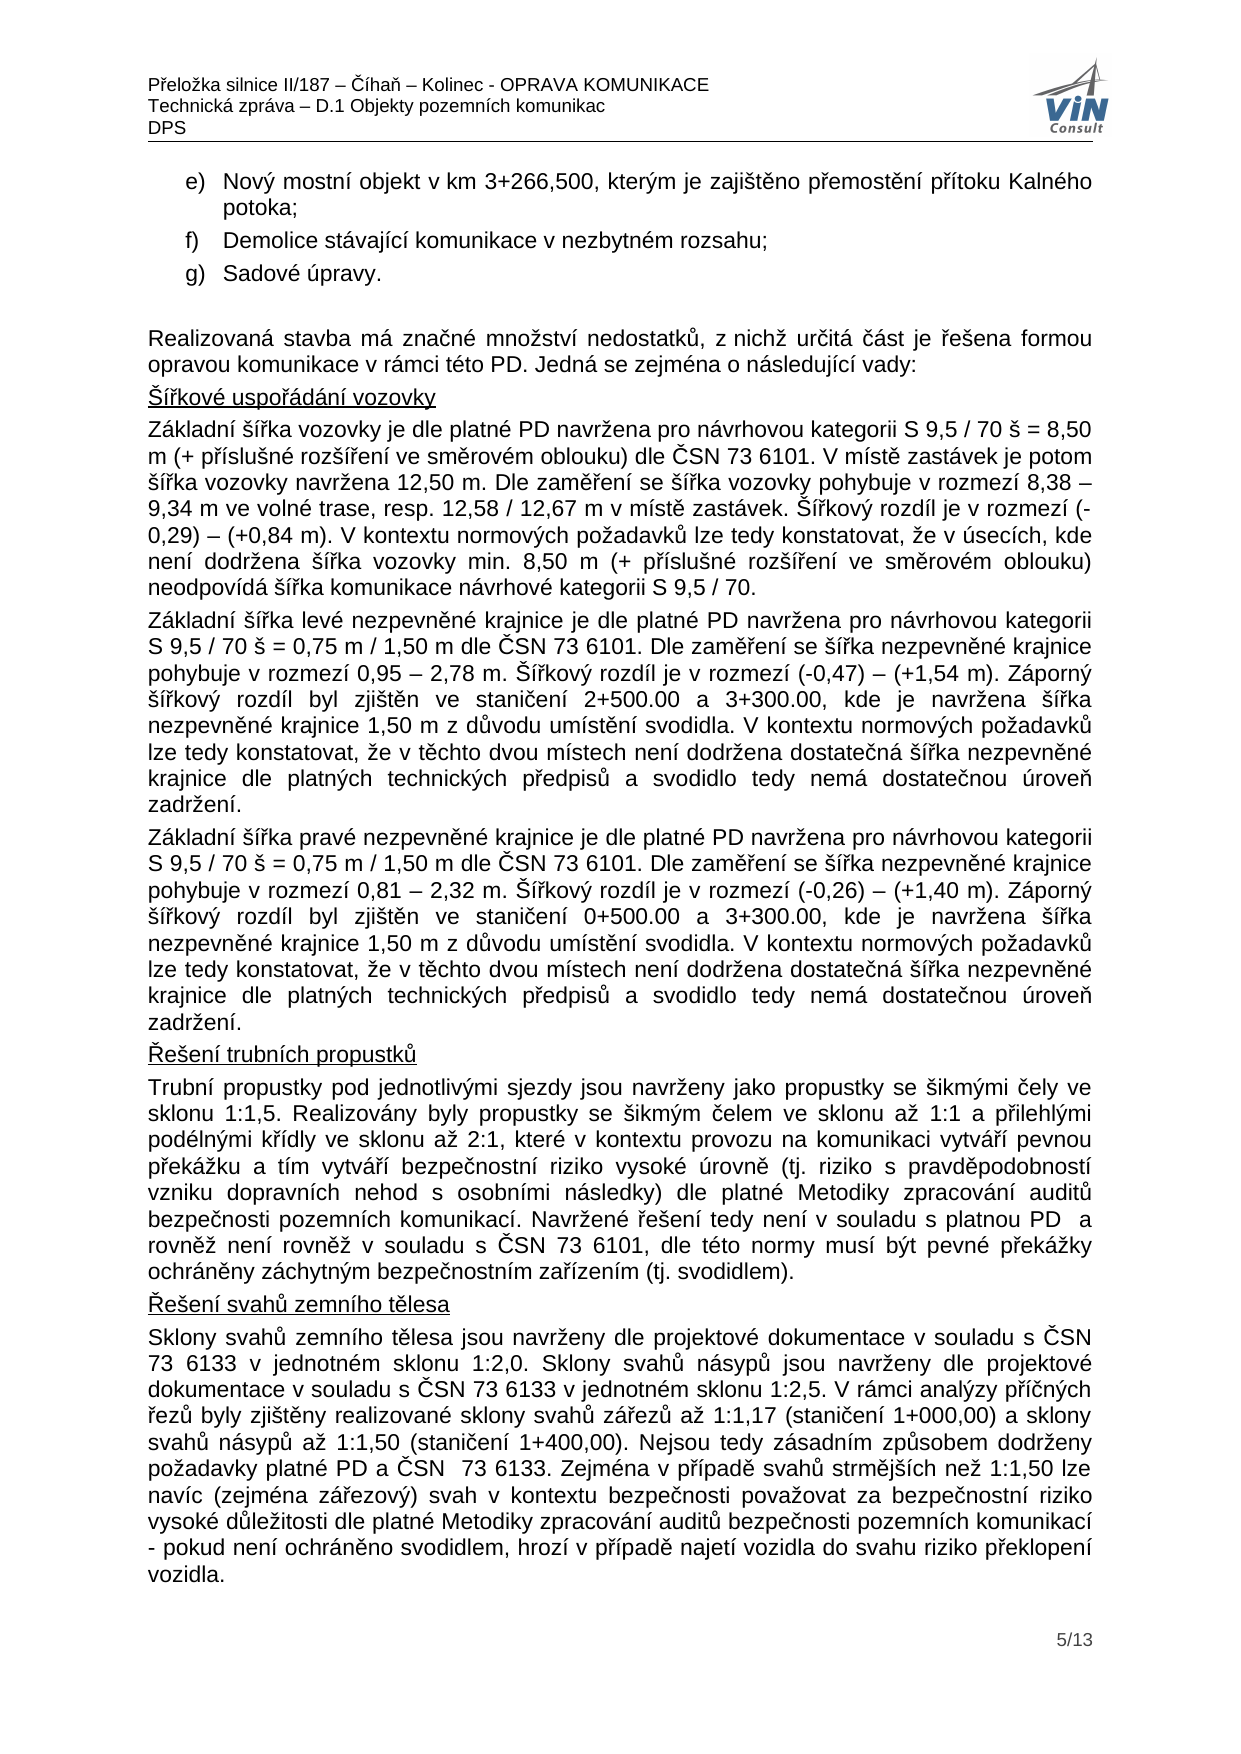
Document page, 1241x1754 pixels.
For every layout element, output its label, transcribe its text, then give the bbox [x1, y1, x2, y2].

text Základní šířka vozovky je dle platné PD navržena pro návrhovou kategorii S 9,5 / 70 š = 8,50 m (+ příslušné rozšíření ve směrovém oblouku) dle ČSN 73 6101. V místě zastávek je potom šířka vozovky navržena 12,50 m. Dle zaměření se šířka vozovky pohybuje v rozmezí 8,38 – 9,34 m ve volné trase, resp. 12,58 / 12,67 m v místě zastávek. Šířkový rozdíl je v rozmezí (-0,29) – (+0,84 m). V kontextu normových požadavků lze tedy konstatovat, že v úsecích, kde není dodržena šířka vozovky min. 8,50 m (+ příslušné rozšíření ve směrovém oblouku) neodpovídá šířka komunikace návrhové kategorii S 9,5 / 70. [148, 416, 1093, 601]
text Řešení trubních propustků [148, 1041, 1093, 1067]
text Řešení svahů zemního tělesa [148, 1291, 1093, 1317]
text Sklony svahů zemního tělesa jsou navrženy dle projektové dokumentace v souladu s ČSN 73 6133 v jednotném sklonu 1:2,0. Sklony svahů násypů jsou navrženy dle projektové dokumentace v souladu s ČSN 73 6133 v jednotném sklonu 1:2,5. V rámci analýzy příčných řezů byly zjištěny realizované sklony svahů zářezů až 1:1,17 (staničení 1+000,00) a sklony svahů násypů až 1:1,50 (staničení 1+400,00). Nejsou tedy zásadním způsobem dodrženy požadavky platné PD a ČSN 73 6133. Zejména v případě svahů strmějších než 1:1,50 lze navíc (zejména zářezový) svah v kontextu bezpečnosti považovat za bezpečnostní riziko vysoké důležitosti dle platné Metodiky zpracování auditů bezpečnosti pozemních komunikací - pokud není ochráněno svodidlem, hrozí v případě najetí vozidla do svahu riziko překlopení vozidla. [148, 1323, 1093, 1587]
text Realizovaná stavba má značné množství nedostatků, z nichž určitá část je řešena formou opravou komunikace v rámci této PD. Jedná se zejména o následující vady: [148, 325, 1093, 377]
text Základní šířka levé nezpevněné krajnice je dle platné PD navržena pro návrhovou kategorii S 9,5 / 70 š = 0,75 m / 1,50 m dle ČSN 73 6101. Dle zaměření se šířka nezpevněné krajnice pohybuje v rozmezí 0,95 – 2,78 m. Šířkový rozdíl je v rozmezí (-0,47) – (+1,54 m). Záporný šířkový rozdíl byl zjištěn ve staničení 2+500.00 a 3+300.00, kde je navržena šířka nezpevněné krajnice 1,50 m z důvodu umístění svodidla. V kontextu normových požadavků lze tedy konstatovat, že v těchto dvou místech není dodržena dostatečná šířka nezpevněné krajnice dle platných technických předpisů a svodidlo tedy nemá dostatečnou úroveň zadržení. [148, 607, 1093, 818]
list Nový mostní objekt v km 3+266,500, kterým je zajištěno přemostění přítoku Kalného potoka; [185, 168, 1093, 221]
list Demolice stávající komunikace v nezbytném rozsahu; [185, 227, 1093, 253]
picture [1028, 53, 1113, 137]
list Sadové úpravy. [185, 259, 1093, 286]
text Trubní propustky pod jednotlivými sjezdy jsou navrženy jako propustky se šikmými čely ve sklonu 1:1,5. Realizovány byly propustky se šikmým čelem ve sklonu až 1:1 a přilehlými podélnými křídly ve sklonu až 2:1, které v kontextu provozu na komunikaci vytváří pevnou překážku a tím vytváří bezpečnostní riziko vysoké úrovně (tj. riziko s pravděpodobností vzniku dopravních nehod s osobními následky) dle platné Metodiky zpracování auditů bezpečnosti pozemních komunikací. Navržené řešení tedy není v souladu s platnou PD a rovněž není rovněž v souladu s ČSN 73 6101, dle této normy musí být pevné překážky ochráněny záchytným bezpečnostním zařízením (tj. svodidlem). [148, 1074, 1093, 1284]
text Šířkové uspořádání vozovky [148, 384, 1093, 410]
text Základní šířka pravé nezpevněné krajnice je dle platné PD navržena pro návrhovou kategorii S 9,5 / 70 š = 0,75 m / 1,50 m dle ČSN 73 6101. Dle zaměření se šířka nezpevněné krajnice pohybuje v rozmezí 0,81 – 2,32 m. Šířkový rozdíl je v rozmezí (-0,26) – (+1,40 m). Záporný šířkový rozdíl byl zjištěn ve staničení 0+500.00 a 3+300.00, kde je navržena šířka nezpevněné krajnice 1,50 m z důvodu umístění svodidla. V kontextu normových požadavků lze tedy konstatovat, že v těchto dvou místech není dodržena dostatečná šířka nezpevněné krajnice dle platných technických předpisů a svodidlo tedy nemá dostatečnou úroveň zadržení. [148, 824, 1093, 1035]
